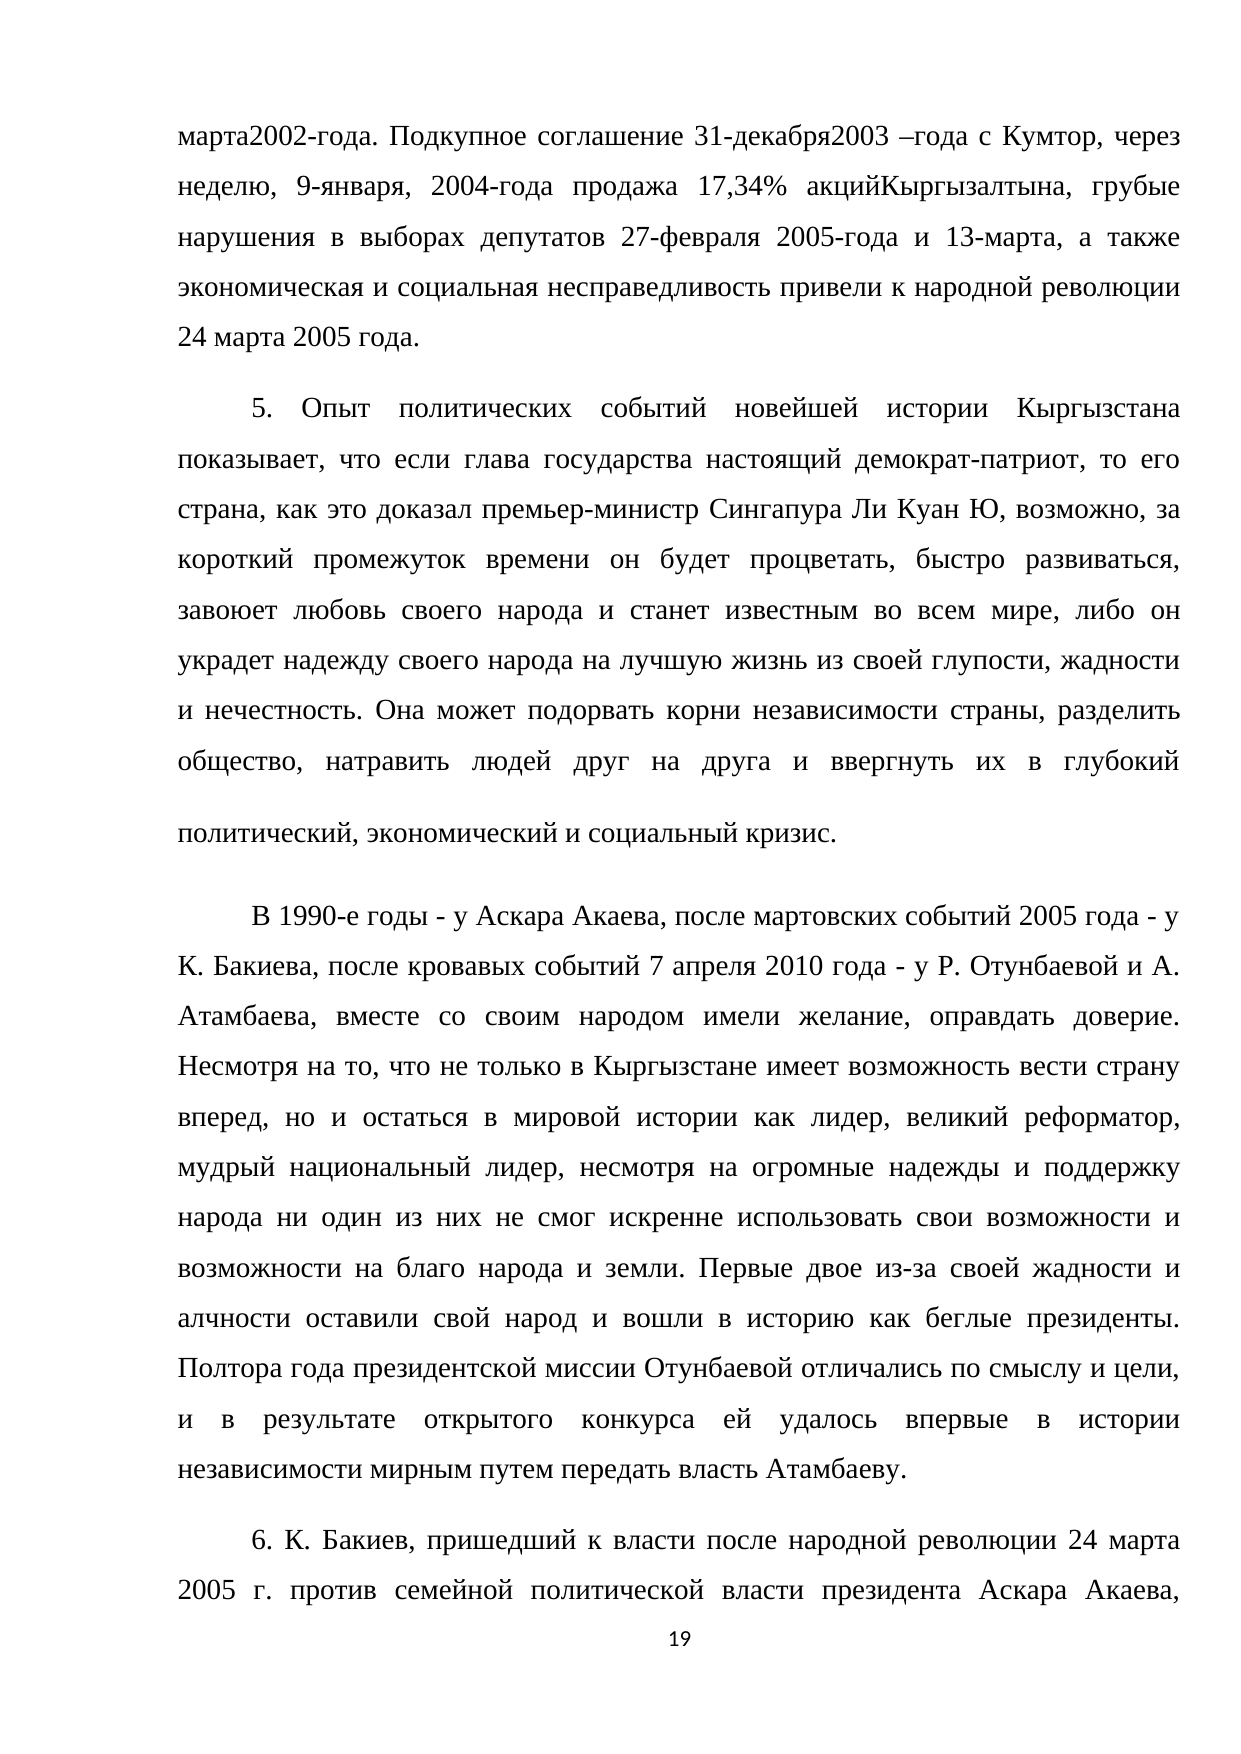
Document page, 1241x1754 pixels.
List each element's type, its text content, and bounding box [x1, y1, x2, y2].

text 5. Опыт политических событий новейшей истории Кыргызстана показывает, что если глава государства настоящий демократ-патриот, то его страна, как это доказал премьер-министр Сингапура Ли Куан Ю, возможно, за короткий промежуток времени он будет процветать, быстро развиваться, завоюет любовь своего народа и станет известным во всем мире, либо он украдет надежду своего народа на лучшую жизнь из своей глупости, жадности и нечестность. Она может подорвать корни независимости страны, разделить общество, натравить людей друг на друга и ввергнуть их в глубокий политический, экономический и социальный кризис. [177, 391, 1181, 852]
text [177, 118, 1181, 353]
text В 1990-е годы - у Аскара Акаева, после мартовских событий 2005 года - у К. Бакиева, после кровавых событий 7 апреля 2010 года - у Р. Отунбаевой и А. Атамбаева, вместе со своим народом имели желание, оправдать доверие. Несмотря на то, что не только в Кыргызстане имеет возможность вести страну вперед, но и остаться в мировой истории как лидер, великий реформатор, мудрый национальный лидер, несмотря на огромные надежды и поддержку народа ни один из них не смог искренне использовать свои возможности и возможности на благо народа и земли. Первые двое из-за своей жадности и алчности оставили свой народ и вошли в историю как беглые президенты. Полтора года президентской миссии Отунбаевой отличались по смыслу и цели, и в результате открытого конкурса ей удалось впервые в истории независимости мирным путем передать власть Атамбаеву. [177, 898, 1181, 1484]
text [177, 1522, 1181, 1606]
